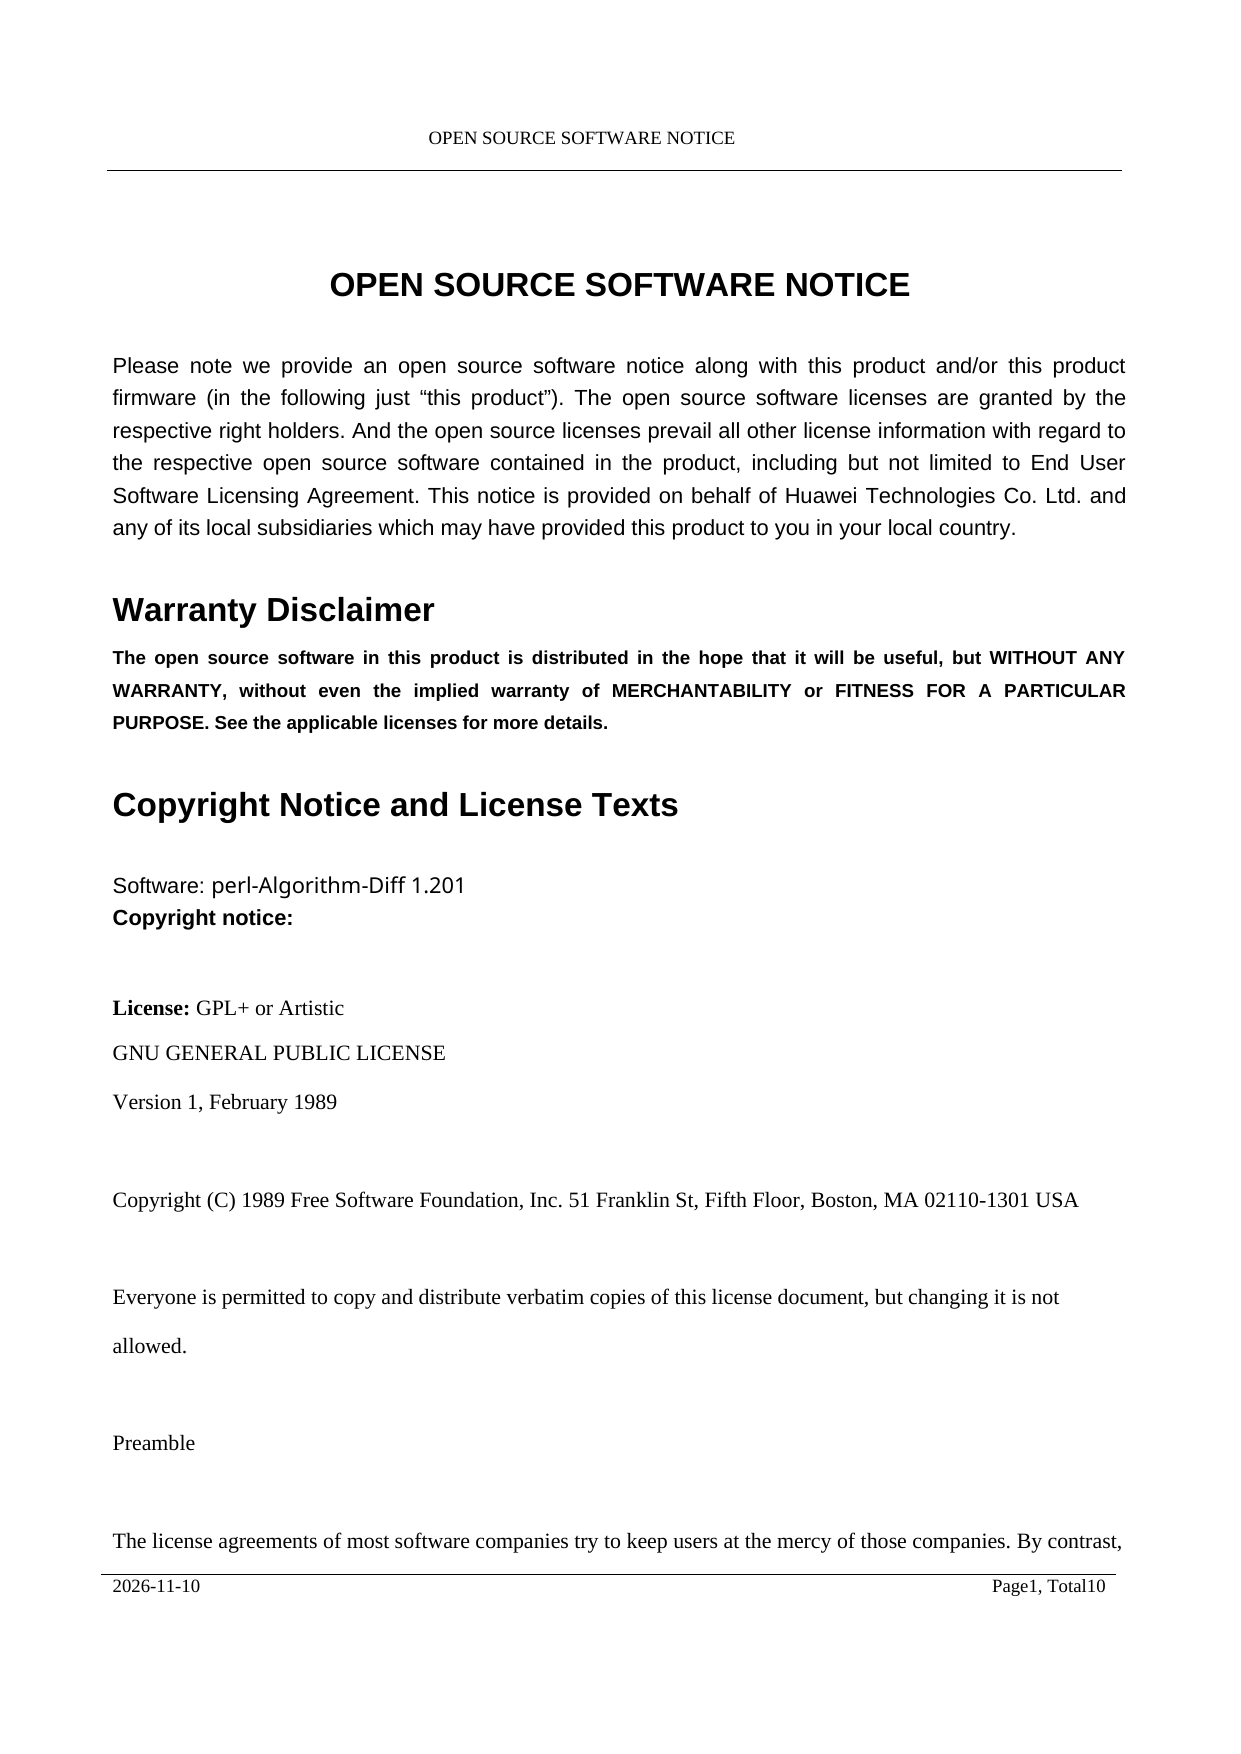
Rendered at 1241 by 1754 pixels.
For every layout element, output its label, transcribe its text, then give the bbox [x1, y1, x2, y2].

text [112, 1037, 1128, 1557]
text OPEN SOURCE SOFTWARE NOTICE [112, 251, 1128, 316]
text The open source software in this product is distributed in the hope that it will be useful, but WITHOUT ANY WARRANTY, without even the implied warranty of MERCHANTABILITY or FITNESS FOR A PARTICULAR PURPOSE. See the applicable licenses for more details. [112, 641, 1128, 739]
text Please note we provide an open source software notice along with this product and/or this product firmware (in the following just “this product”). The open source software licenses are granted by the respective right holders. And the open source licenses prevail all other license information with regard to the respective open source software contained in the product, including but not limited to End User Software Licensing Agreement. This notice is provided on behalf of Huawei Technologies Co. Ltd. and any of its local subsidiaries which may have provided this product to you in your local country. [112, 349, 1128, 544]
text Copyright Notice and License Texts [112, 771, 1128, 836]
text Copyright notice: [112, 901, 1128, 934]
text License: GPL+ or Artistic [112, 992, 1128, 1024]
text Warranty Disclaimer [112, 576, 1128, 641]
text Software: perl-Algorithm-Diff 1.201 [112, 869, 1128, 901]
